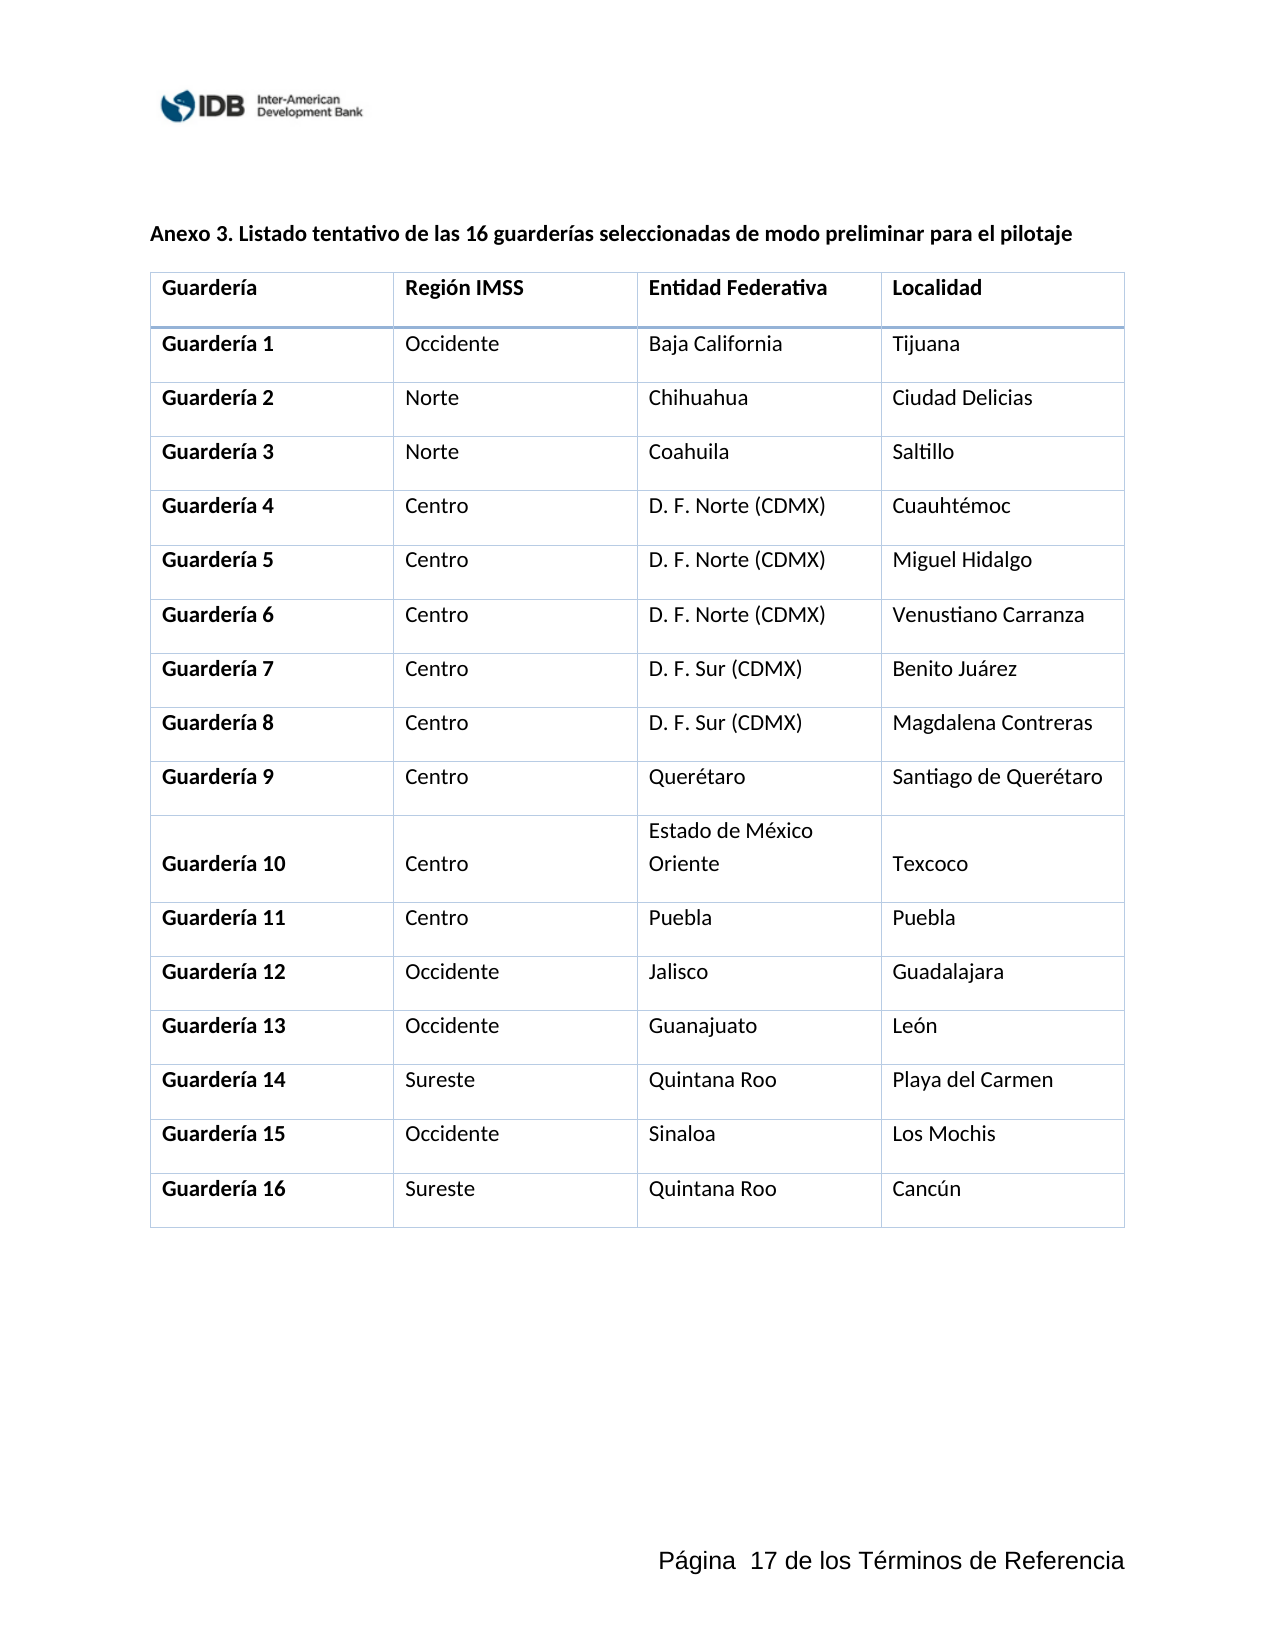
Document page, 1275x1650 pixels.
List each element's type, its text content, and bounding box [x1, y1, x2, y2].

table_cell Coahuila [638, 437, 881, 490]
table_cell Occidente [394, 329, 637, 382]
table_cell Centro [394, 654, 637, 707]
table_cell Centro [394, 762, 637, 815]
table_cell Guardería 16 [151, 1174, 393, 1227]
table_cell Guardería 10 [151, 816, 393, 902]
table_cell Guardería 2 [151, 383, 393, 436]
table_cell Guardería 4 [151, 491, 393, 544]
table_cell Guardería 14 [151, 1065, 393, 1118]
table_cell D. F. Norte (CDMX) [638, 600, 881, 653]
table_cell Guardería 9 [151, 762, 393, 815]
table_cell Cuauhtémoc [882, 491, 1124, 544]
table_cell Playa del Carmen [882, 1065, 1124, 1118]
text Anexo 3. Listado tentativo de las 16 guarderías seleccionadas de modo preliminar para el pilotaje [150, 219, 1125, 247]
table_cell Jalisco [638, 957, 881, 1010]
table_cell D. F. Norte (CDMX) [638, 491, 881, 544]
table_cell Saltillo [882, 437, 1124, 490]
table_cell Guardería 8 [151, 708, 393, 761]
table_cell Centro [394, 816, 637, 902]
table_cell Benito Juárez [882, 654, 1124, 707]
picture [150, 75, 393, 137]
table_header Región IMSS [394, 273, 637, 326]
table_cell Quintana Roo [638, 1174, 881, 1227]
table_cell Guardería 3 [151, 437, 393, 490]
table_cell Chihuahua [638, 383, 881, 436]
table_cell Magdalena Contreras [882, 708, 1124, 761]
table_cell Centro [394, 903, 637, 956]
table_header Entidad Federativa [638, 273, 881, 326]
table_cell Centro [394, 708, 637, 761]
table_cell Guardería 5 [151, 546, 393, 599]
table_header Guardería [151, 273, 393, 326]
table_cell Occidente [394, 957, 637, 1010]
table_header Localidad [882, 273, 1124, 326]
table_cell Occidente [394, 1120, 637, 1173]
table_cell Tijuana [882, 329, 1124, 382]
table_cell Quintana Roo [638, 1065, 881, 1118]
table_cell D. F. Norte (CDMX) [638, 546, 881, 599]
table_cell Sureste [394, 1065, 637, 1118]
table_cell Puebla [638, 903, 881, 956]
table_cell Guardería 7 [151, 654, 393, 707]
table_cell Norte [394, 437, 637, 490]
table_cell Centro [394, 546, 637, 599]
table_cell Guardería 11 [151, 903, 393, 956]
table_cell Texcoco [882, 816, 1124, 902]
table_cell Centro [394, 491, 637, 544]
table_cell Ciudad Delicias [882, 383, 1124, 436]
table_cell Los Mochis [882, 1120, 1124, 1173]
table_cell Guardería 6 [151, 600, 393, 653]
table_cell Guardería 13 [151, 1011, 393, 1064]
table_cell Sureste [394, 1174, 637, 1227]
table_cell Baja California [638, 329, 881, 382]
table_cell Centro [394, 600, 637, 653]
table_cell Guanajuato [638, 1011, 881, 1064]
table_cell Puebla [882, 903, 1124, 956]
table_cell Cancún [882, 1174, 1124, 1227]
table_cell D. F. Sur (CDMX) [638, 708, 881, 761]
table_cell Venustiano Carranza [882, 600, 1124, 653]
table_cell Miguel Hidalgo [882, 546, 1124, 599]
table_cell Guardería 12 [151, 957, 393, 1010]
table_cell Guardería 1 [151, 329, 393, 382]
table_cell Guardería 15 [151, 1120, 393, 1173]
table_cell Occidente [394, 1011, 637, 1064]
table_cell Santiago de Querétaro [882, 762, 1124, 815]
table_cell Sinaloa [638, 1120, 881, 1173]
table_cell D. F. Sur (CDMX) [638, 654, 881, 707]
table_cell Estado de México Oriente [638, 816, 881, 902]
table_cell León [882, 1011, 1124, 1064]
table_cell Querétaro [638, 762, 881, 815]
table_cell Guadalajara [882, 957, 1124, 1010]
table_cell Norte [394, 383, 637, 436]
